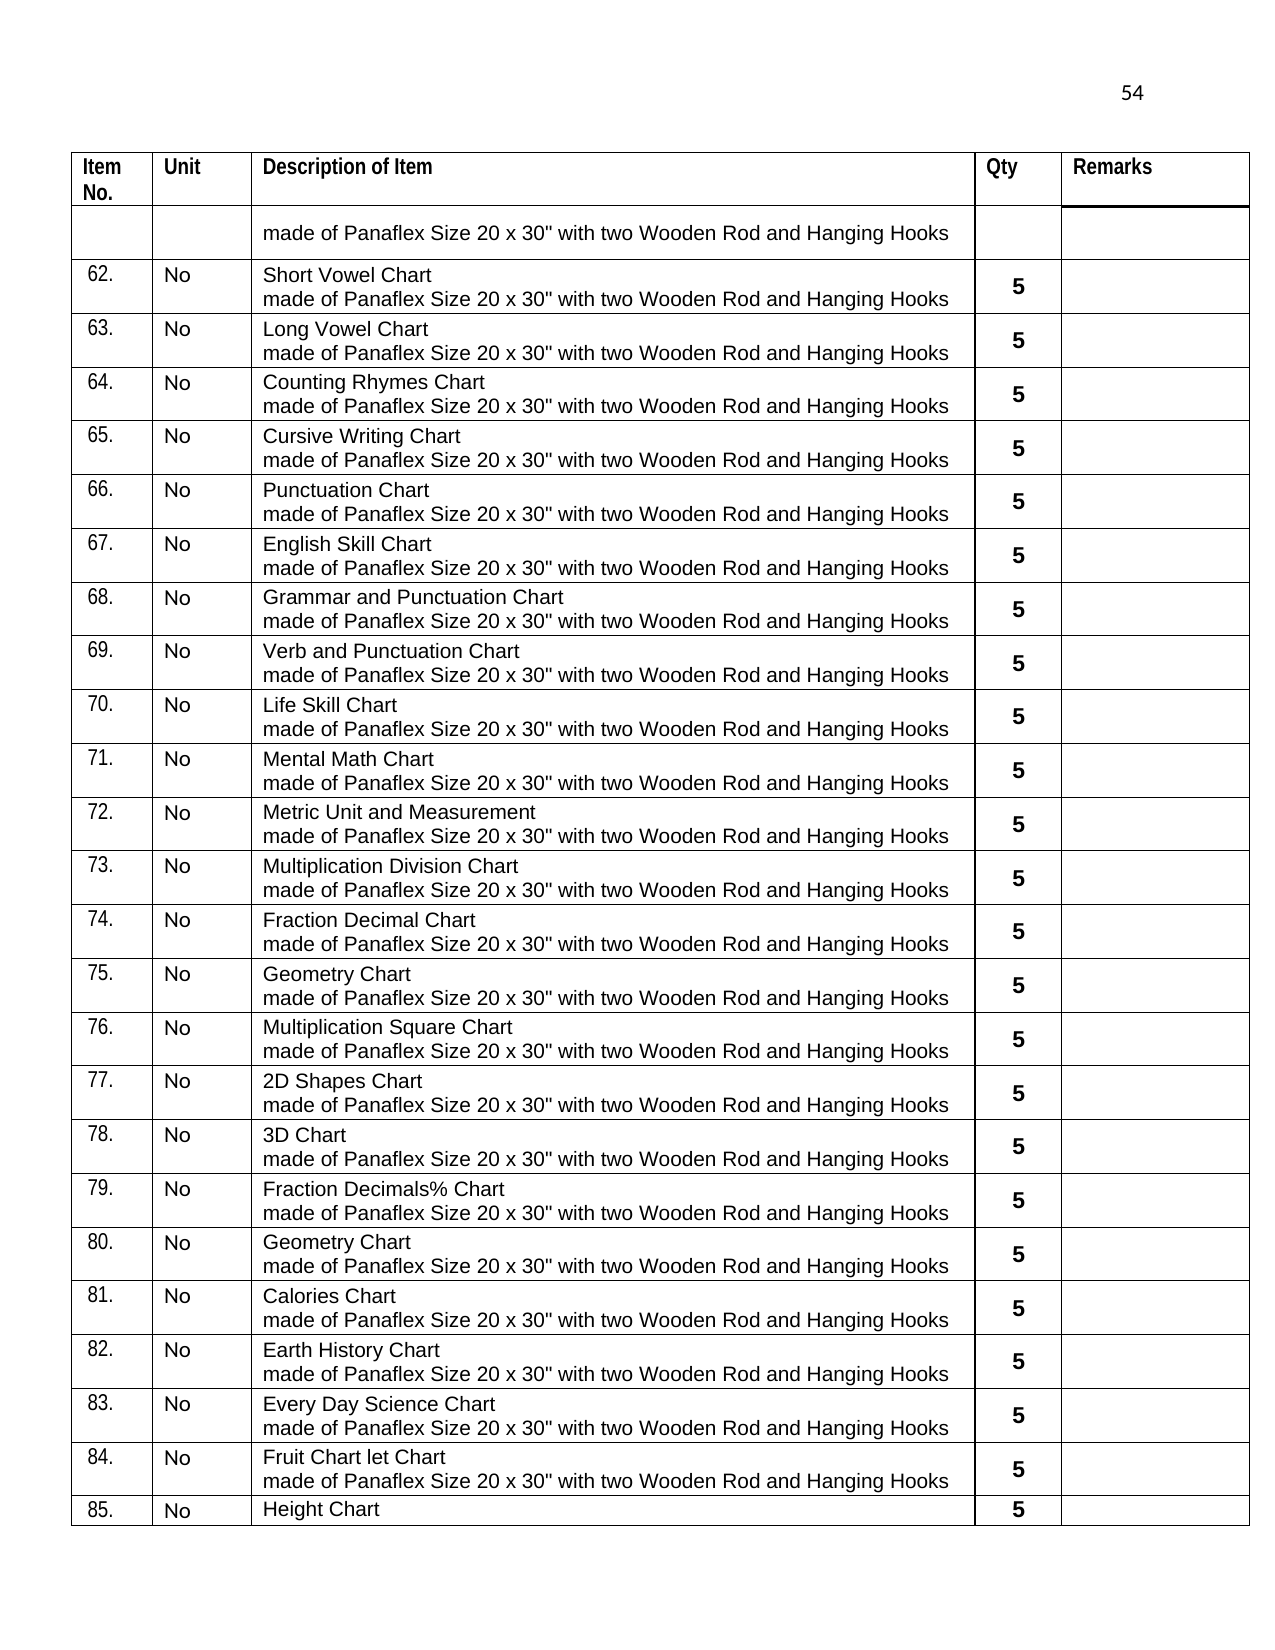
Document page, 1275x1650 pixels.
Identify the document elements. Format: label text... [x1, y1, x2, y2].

table_cell No [153, 636, 251, 689]
table_cell Earth History Chart made of Panaflex Size 20 x 30" with two Wooden Rod and Hanging Hooks [252, 1335, 974, 1388]
table_cell No [153, 959, 251, 1012]
table_cell 5 [976, 314, 1061, 367]
table_cell No [153, 798, 251, 850]
table_cell [72, 206, 152, 259]
table_cell [1062, 744, 1249, 797]
table_cell 3D Chart made of Panaflex Size 20 x 30" with two Wooden Rod and Hanging Hooks [252, 1120, 974, 1173]
table_cell No [153, 206, 251, 259]
table_cell 5 [976, 905, 1061, 958]
table_cell 5 [976, 368, 1061, 420]
table_cell [72, 475, 152, 528]
table_cell [72, 798, 152, 850]
table_cell [72, 1496, 152, 1524]
table_cell [1062, 368, 1249, 420]
table_cell 5 [976, 1120, 1061, 1173]
table_cell Calories Chart made of Panaflex Size 20 x 30" with two Wooden Rod and Hanging Hooks [252, 1281, 974, 1334]
table_cell 5 [976, 475, 1061, 528]
table_cell No [153, 1496, 251, 1524]
table_cell [1062, 529, 1249, 582]
table_cell Life Skill Chart made of Panaflex Size 20 x 30" with two Wooden Rod and Hanging Hooks [252, 690, 974, 743]
table_cell Multiplication Division Chart made of Panaflex Size 20 x 30" with two Wooden Rod and Hanging Hooks [252, 851, 974, 904]
table_cell 5 [976, 1228, 1061, 1280]
table_cell 5 [976, 1174, 1061, 1227]
table_cell [72, 1335, 152, 1388]
table_cell [72, 851, 152, 904]
table_cell [1062, 1066, 1249, 1119]
table_cell No [153, 529, 251, 582]
table_cell 5 [976, 798, 1061, 850]
table_cell 5 [976, 690, 1061, 743]
table_cell [1062, 1281, 1249, 1334]
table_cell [252, 206, 974, 259]
table_cell [72, 744, 152, 797]
table_cell [72, 583, 152, 635]
table_cell No [153, 1335, 251, 1388]
table_cell [1062, 905, 1249, 958]
table_cell No [153, 475, 251, 528]
table_cell 5 [976, 206, 1061, 259]
table_cell No [153, 368, 251, 420]
table_cell 5 [976, 260, 1061, 313]
table_cell Every Day Science Chart made of Panaflex Size 20 x 30" with two Wooden Rod and Hanging Hooks [252, 1389, 974, 1442]
table_cell No [153, 421, 251, 474]
table_cell No [153, 690, 251, 743]
table_cell [72, 905, 152, 958]
table_cell [1062, 1174, 1249, 1227]
table_header Description of Item [252, 153, 974, 205]
table_cell [72, 421, 152, 474]
table_cell No [153, 1281, 251, 1334]
table_cell 5 [976, 421, 1061, 474]
table_cell Punctuation Chart made of Panaflex Size 20 x 30" with two Wooden Rod and Hanging Hooks [252, 475, 974, 528]
table_cell [72, 1174, 152, 1227]
table_cell [72, 959, 152, 1012]
table_cell [1062, 314, 1249, 367]
table_cell Multiplication Square Chart made of Panaflex Size 20 x 30" with two Wooden Rod and Hanging Hooks [252, 1013, 974, 1065]
table_cell 5 [976, 1496, 1061, 1524]
table_cell [1062, 260, 1249, 313]
table_cell Short Vowel Chart made of Panaflex Size 20 x 30" with two Wooden Rod and Hanging Hooks [252, 260, 974, 313]
table_cell No [153, 744, 251, 797]
table_cell No [153, 1443, 251, 1495]
table_cell [1062, 1120, 1249, 1173]
table_cell [1062, 636, 1249, 689]
table_cell Fruit Chart let Chart made of Panaflex Size 20 x 30" with two Wooden Rod and Hanging Hooks [252, 1443, 974, 1495]
table_header Remarks [1062, 153, 1249, 205]
table_cell [72, 636, 152, 689]
table_cell 5 [976, 1066, 1061, 1119]
table_cell No [153, 260, 251, 313]
table_cell 5 [976, 851, 1061, 904]
table_cell No [153, 1120, 251, 1173]
table_cell Mental Math Chart made of Panaflex Size 20 x 30" with two Wooden Rod and Hanging Hooks [252, 744, 974, 797]
table_header Item No. [72, 153, 152, 205]
table_cell [1062, 421, 1249, 474]
table_cell 5 [976, 1281, 1061, 1334]
table_cell Metric Unit and Measurement made of Panaflex Size 20 x 30" with two Wooden Rod and Hanging Hooks [252, 798, 974, 850]
table_cell No [153, 1066, 251, 1119]
table_cell Fraction Decimals% Chart made of Panaflex Size 20 x 30" with two Wooden Rod and Hanging Hooks [252, 1174, 974, 1227]
table_cell 5 [976, 583, 1061, 635]
table_cell No [153, 1174, 251, 1227]
table_cell [1062, 1013, 1249, 1065]
table_cell [1062, 208, 1249, 259]
table_cell [72, 529, 152, 582]
table_cell Geometry Chart made of Panaflex Size 20 x 30" with two Wooden Rod and Hanging Hooks [252, 959, 974, 1012]
table_cell 5 [976, 1443, 1061, 1495]
table_cell [1062, 959, 1249, 1012]
table_cell [1062, 851, 1249, 904]
table_cell Grammar and Punctuation Chart made of Panaflex Size 20 x 30" with two Wooden Rod and Hanging Hooks [252, 583, 974, 635]
table_cell [72, 1443, 152, 1495]
table_cell [72, 260, 152, 313]
table_cell [72, 690, 152, 743]
table_cell No [153, 851, 251, 904]
table_cell No [153, 1228, 251, 1280]
table_cell [72, 1066, 152, 1119]
table_cell [1062, 798, 1249, 850]
table_cell Verb and Punctuation Chart made of Panaflex Size 20 x 30" with two Wooden Rod and Hanging Hooks [252, 636, 974, 689]
table_cell Long Vowel Chart made of Panaflex Size 20 x 30" with two Wooden Rod and Hanging Hooks [252, 314, 974, 367]
table_cell [72, 1013, 152, 1065]
table_cell 5 [976, 744, 1061, 797]
table_cell No [153, 1389, 251, 1442]
table_cell 5 [976, 636, 1061, 689]
table_cell [1062, 1335, 1249, 1388]
table_cell [1062, 1496, 1249, 1524]
table_cell [1062, 1443, 1249, 1495]
table_cell No [153, 314, 251, 367]
table_cell [1062, 583, 1249, 635]
table_header Qty [976, 153, 1061, 205]
table_cell 5 [976, 1335, 1061, 1388]
table_cell No [153, 1013, 251, 1065]
table_cell Geometry Chart made of Panaflex Size 20 x 30" with two Wooden Rod and Hanging Hooks [252, 1228, 974, 1280]
table_cell Fraction Decimal Chart made of Panaflex Size 20 x 30" with two Wooden Rod and Hanging Hooks [252, 905, 974, 958]
table_header Unit [153, 153, 251, 205]
table_cell [1062, 1228, 1249, 1280]
table_cell 2D Shapes Chart made of Panaflex Size 20 x 30" with two Wooden Rod and Hanging Hooks [252, 1066, 974, 1119]
table_cell [72, 1120, 152, 1173]
table_cell [72, 314, 152, 367]
table_cell No [153, 583, 251, 635]
table_cell [1062, 1389, 1249, 1442]
table_cell [1062, 475, 1249, 528]
table_cell Cursive Writing Chart made of Panaflex Size 20 x 30" with two Wooden Rod and Hanging Hooks [252, 421, 974, 474]
table_cell 5 [976, 529, 1061, 582]
table_cell 5 [976, 959, 1061, 1012]
table_cell [72, 368, 152, 420]
table_cell No [153, 905, 251, 958]
table_cell [72, 1389, 152, 1442]
table_cell 5 [976, 1389, 1061, 1442]
table_cell [1062, 690, 1249, 743]
table_cell Counting Rhymes Chart made of Panaflex Size 20 x 30" with two Wooden Rod and Hanging Hooks [252, 368, 974, 420]
table_cell English Skill Chart made of Panaflex Size 20 x 30" with two Wooden Rod and Hanging Hooks [252, 529, 974, 582]
table_cell 5 [976, 1013, 1061, 1065]
table_cell [72, 1228, 152, 1280]
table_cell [252, 1496, 974, 1524]
table_cell [72, 1281, 152, 1334]
